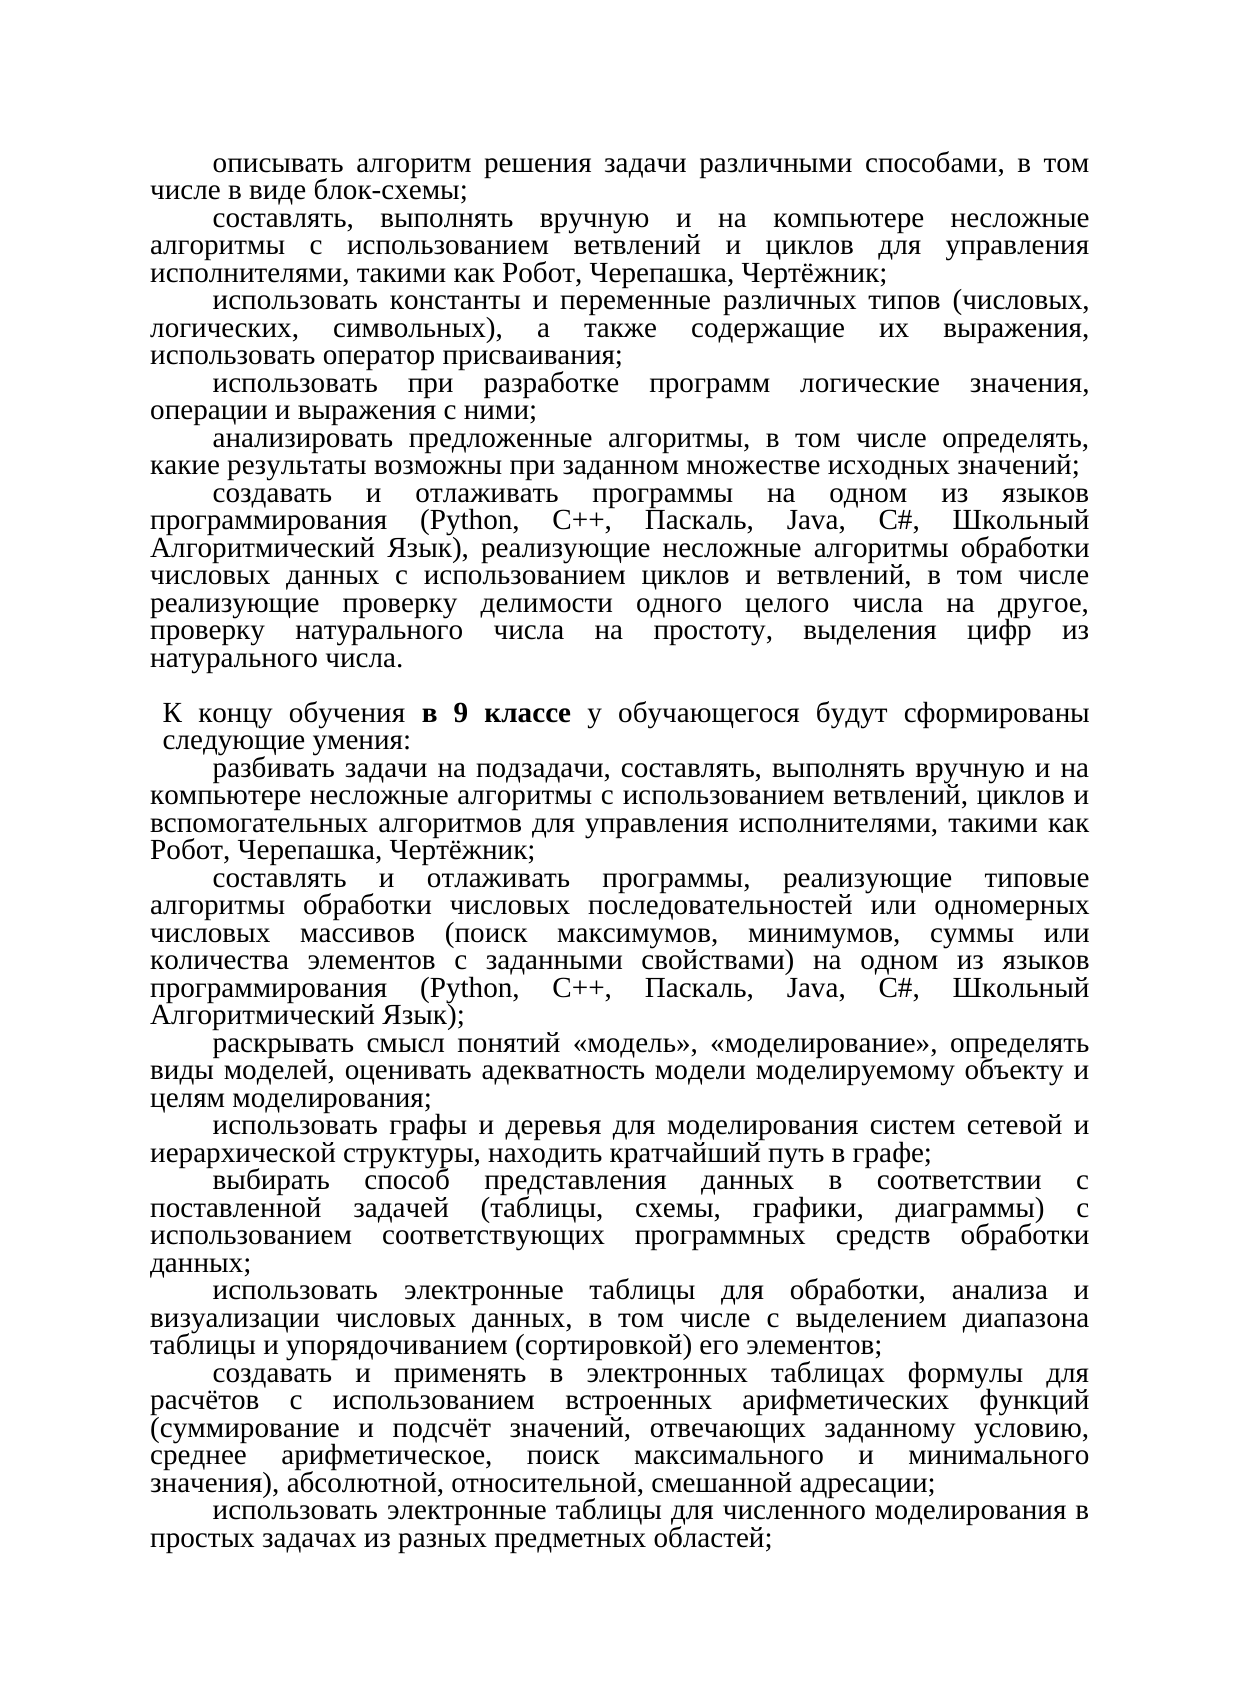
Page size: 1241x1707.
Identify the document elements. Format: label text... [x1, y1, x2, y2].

text составлять, выполнять вручную и на компьютере несложные алгоритмы с использованием ветвлений и циклов для управления исполнителями, такими как Робот, Черепашка, Чертёжник; [150, 205, 1090, 287]
text анализировать предложенные алгоритмы, в том числе определять, какие результаты возможны при заданном множестве исходных значений; [150, 425, 1090, 480]
text использовать константы и переменные различных типов (числовых, логических, символьных), а также содержащие их выражения, использовать оператор присваивания; [150, 287, 1090, 370]
text использовать электронные таблицы для численного моделирования в простых задачах из разных предметных областей; [150, 1497, 1090, 1552]
text раскрывать смысл понятий «модель», «моделирование», определять виды моделей, оценивать адекватность модели моделируемому объекту и целям моделирования; [150, 1030, 1090, 1112]
text использовать графы и деревья для моделирования систем сетевой и иерархической структуры, находить кратчайший путь в графе; [150, 1112, 1090, 1167]
text использовать электронные таблицы для обработки, анализа и визуализации числовых данных, в том числе с выделением диапазона таблицы и упорядочиванием (сортировкой) его элементов; [150, 1277, 1090, 1360]
text описывать алгоритм решения задачи различными способами, в том числе в виде блок-схемы; [150, 150, 1090, 205]
text составлять и отлаживать программы, реализующие типовые алгоритмы обработки числовых последовательностей или одномерных числовых массивов (поиск максимумов, минимумов, суммы или количества элементов с заданными свойствами) на одном из языков программирования (Python, C++, Паскаль, Java, C#, Школьный Алгоритмический Язык); [150, 865, 1090, 1030]
text создавать и применять в электронных таблицах формулы для расчётов с использованием встроенных арифметических функций (суммирование и подсчёт значений, отвечающих заданному условию, среднее арифметическое, поиск максимального и минимального значения), абсолютной, относительной, смешанной адресации; [150, 1360, 1090, 1497]
text выбирать способ представления данных в соответствии с поставленной задачей (таблицы, схемы, графики, диаграммы) с использованием соответствующих программных средств обработки данных; [150, 1167, 1090, 1277]
text К концу обучения в 9 классе у обучающегося будут сформированы следующие умения: [162, 700, 1090, 755]
text создавать и отлаживать программы на одном из языков программирования (Python, C++, Паскаль, Java, C#, Школьный Алгоритмический Язык), реализующие несложные алгоритмы обработки числовых данных с использованием циклов и ветвлений, в том числе реализующие проверку делимости одного целого числа на другое, проверку натурального числа на простоту, выделения цифр из натурального числа. [150, 480, 1090, 672]
text разбивать задачи на подзадачи, составлять, выполнять вручную и на компьютере несложные алгоритмы с использованием ветвлений, циклов и вспомогательных алгоритмов для управления исполнителями, такими как Робот, Черепашка, Чертёжник; [150, 755, 1090, 865]
text использовать при разработке программ логические значения, операции и выражения с ними; [150, 370, 1090, 425]
